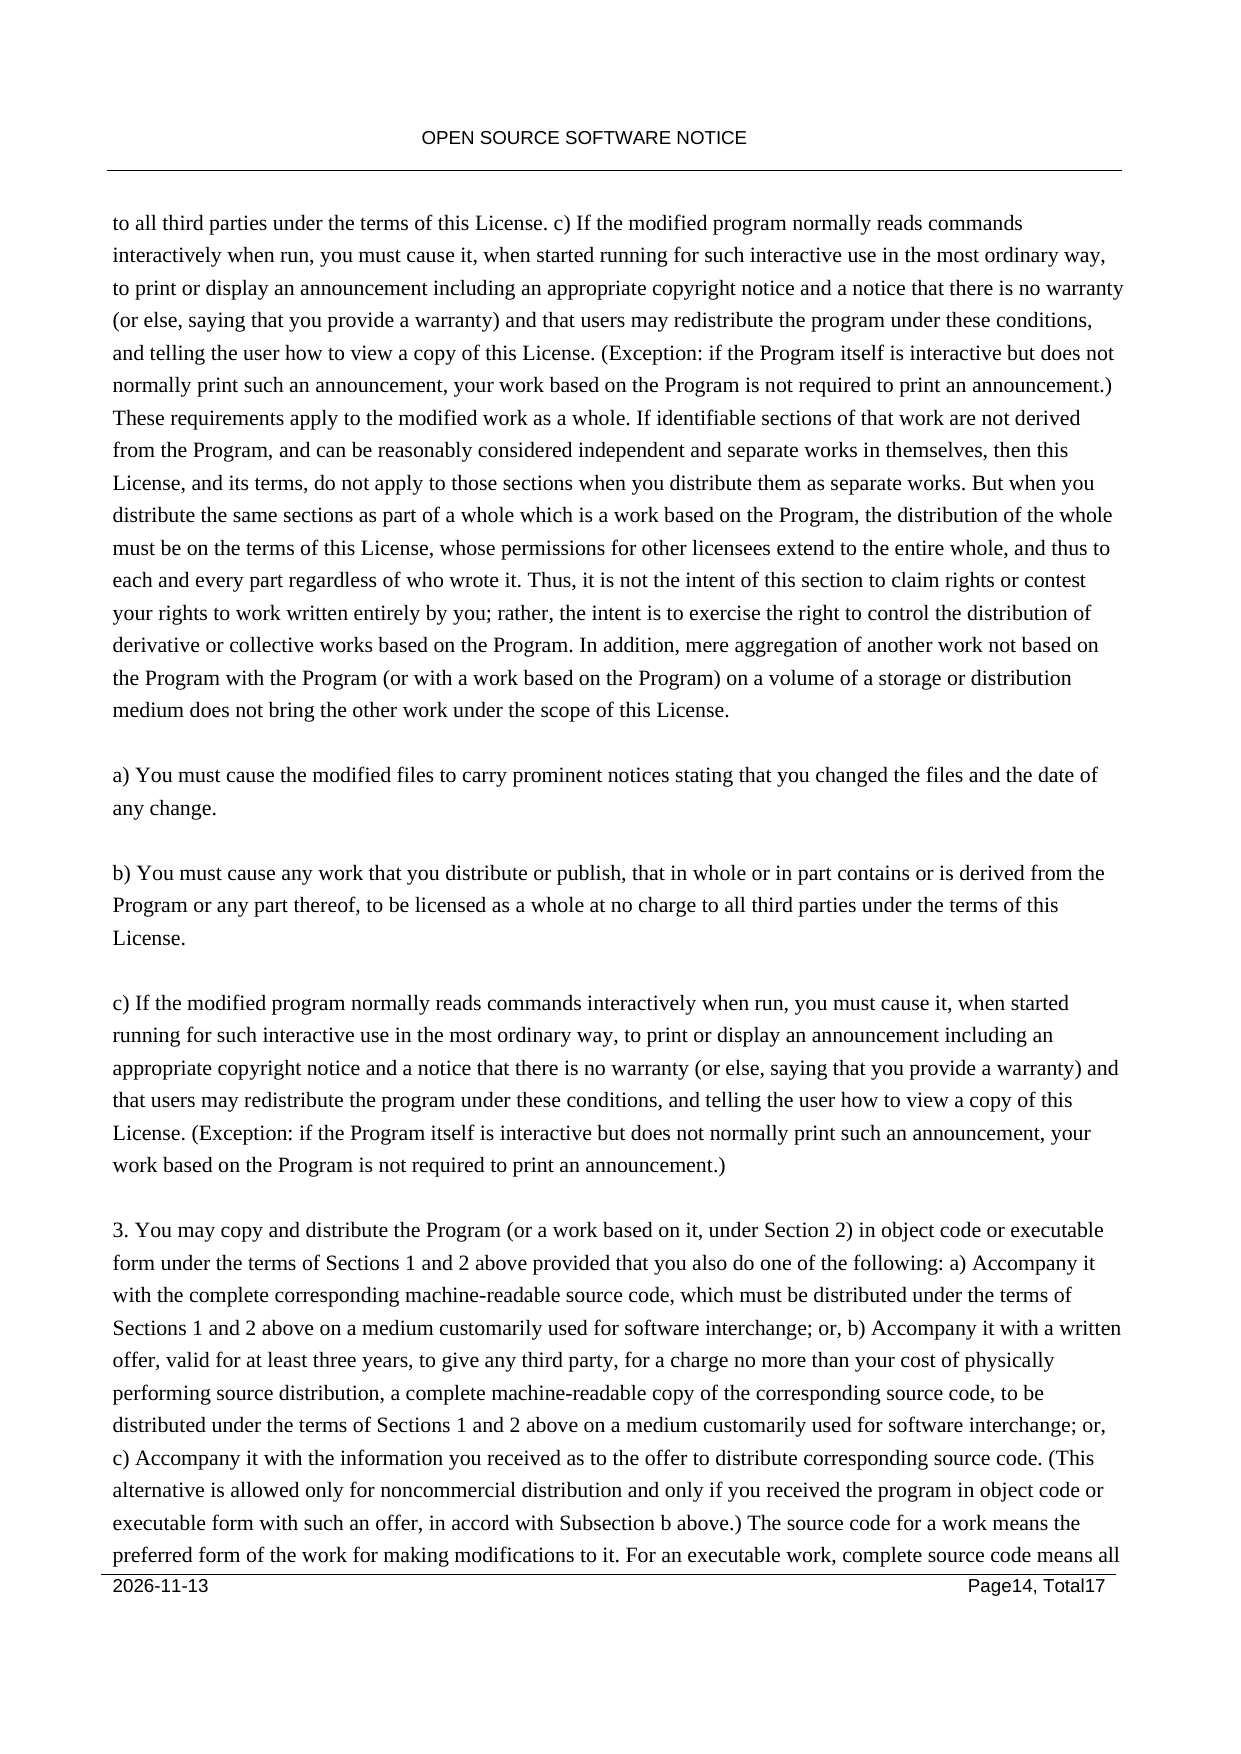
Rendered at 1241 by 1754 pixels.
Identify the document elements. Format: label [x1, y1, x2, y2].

text [112, 206, 1128, 1571]
